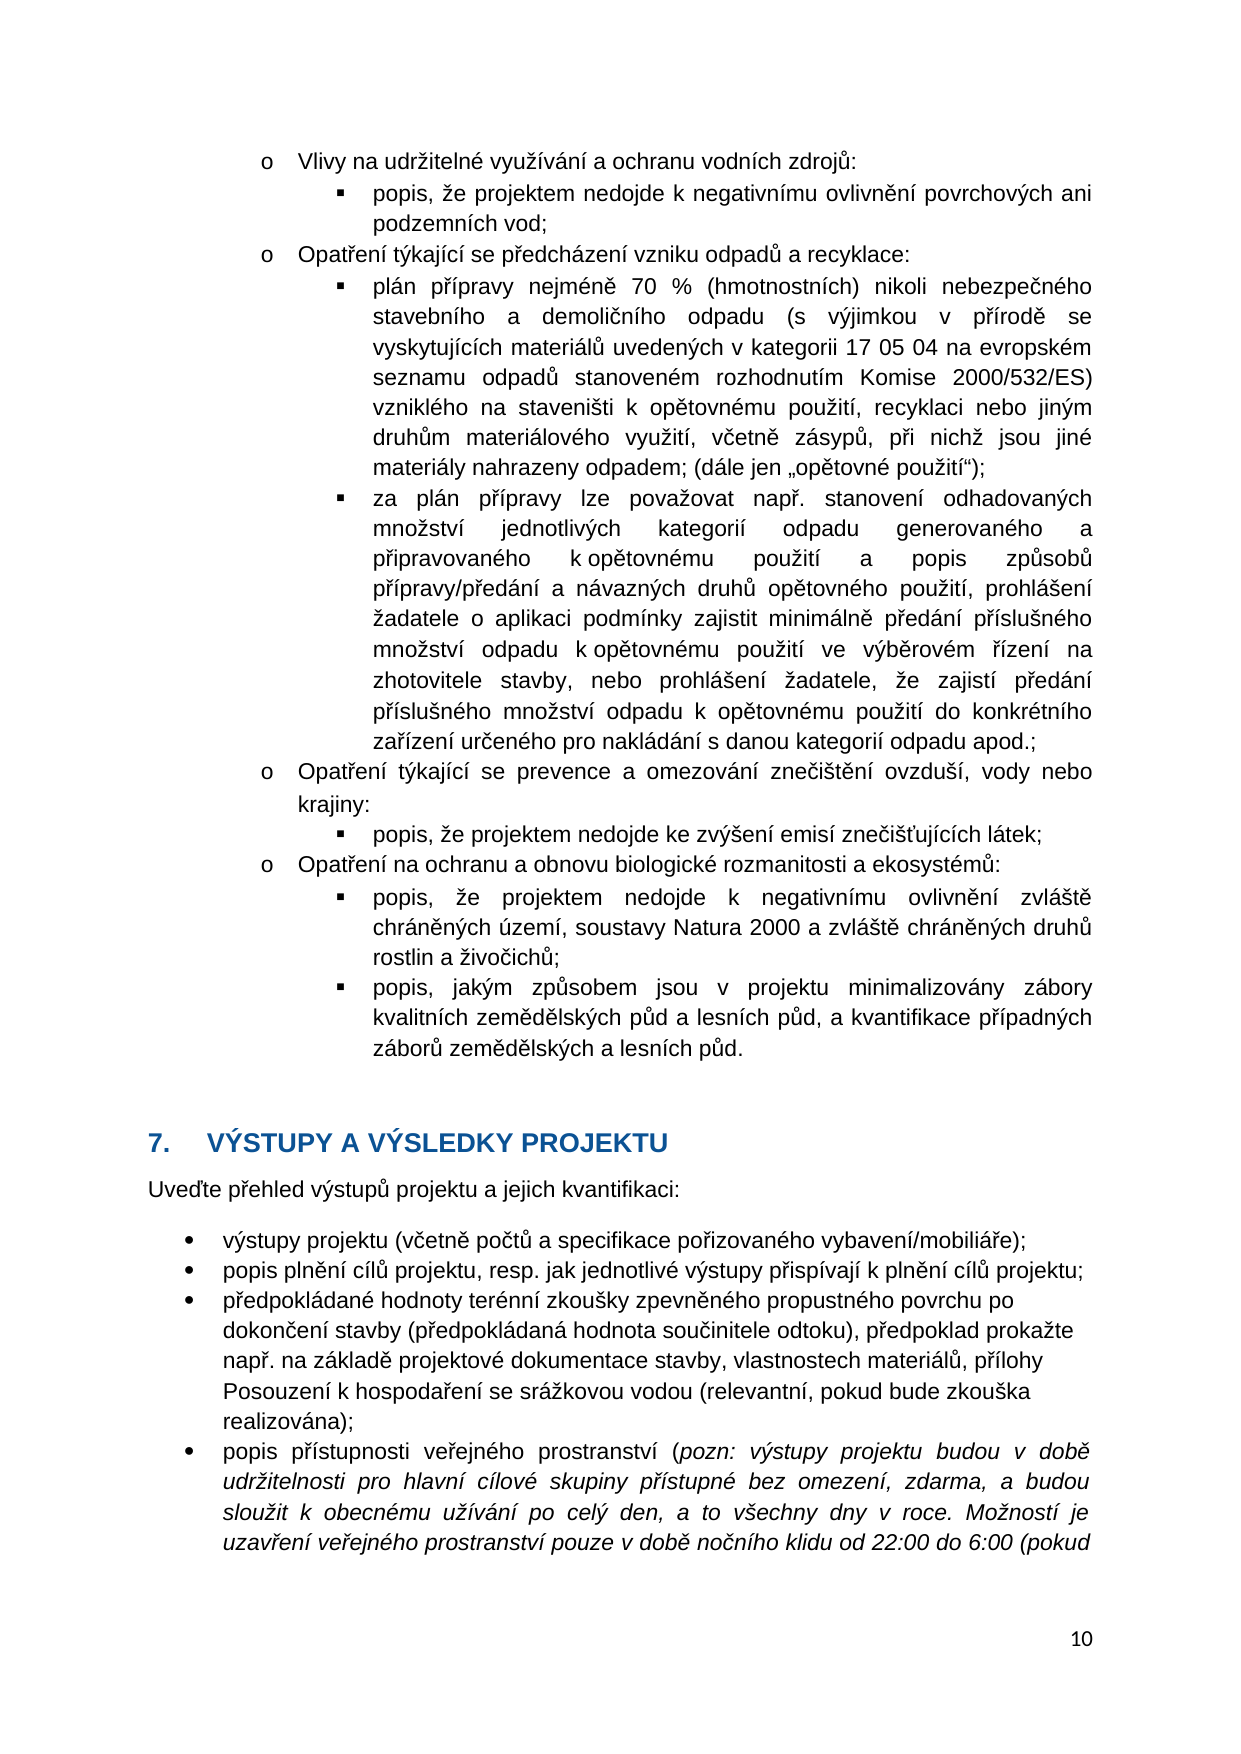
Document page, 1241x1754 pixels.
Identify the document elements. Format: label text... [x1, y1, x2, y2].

list Opatření týkající se předcházení vzniku odpadů a recyklace: [260, 241, 1093, 269]
list popis, že projektem nedojde k negativnímu ovlivnění povrchových ani podzemních vod; [335, 180, 1093, 237]
list popis plnění cílů projektu, resp. jak jednotlivé výstupy přispívají k plnění cílů projektu; [185, 1257, 1093, 1283]
list popis, že projektem nedojde k negativnímu ovlivnění zvláště chráněných území, soustavy Natura 2000 a zvláště chráněných druhů rostlin a živočichů; [335, 883, 1093, 970]
text Uveďte přehled výstupů projektu a jejich kvantifikaci: [148, 1176, 1093, 1202]
list popis, že projektem nedojde ke zvýšení emisí znečišťujících látek; [335, 821, 1093, 847]
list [185, 1438, 1093, 1555]
list plán přípravy nejméně 70 % (hmotnostních) nikoli nebezpečného stavebního a demoličního odpadu (s výjimkou v přírodě se vyskytujících materiálů uvedených v kategorii 17 05 04 na evropském seznamu odpadů stanoveném rozhodnutím Komise 2000/532/ES) vzniklého na staveništi k opětovnému použití, recyklaci nebo jiným druhům materiálového využití, včetně zásypů, při nichž jsou jiné materiály nahrazeny odpadem; (dále jen „opětovné použití“); [335, 273, 1093, 481]
list Vlivy na udržitelné využívání a ochranu vodních zdrojů: [260, 148, 1093, 176]
subtitle Výstupy a výsledky projektu [148, 1127, 1093, 1158]
list za plán přípravy lze považovat např. stanovení odhadovaných množství jednotlivých kategorií odpadu generovaného a připravovaného k opětovnému použití a popis způsobů přípravy/předání a návazných druhů opětovného použití, prohlášení žadatele o aplikaci podmínky zajistit minimálně předání příslušného množství odpadu k opětovnému použití ve výběrovém řízení na zhotovitele stavby, nebo prohlášení žadatele, že zajistí předání příslušného množství odpadu k opětovnému použití do konkrétního zařízení určeného pro nakládání s danou kategorií odpadu apod.; [335, 484, 1093, 754]
list výstupy projektu (včetně počtů a specifikace pořizovaného vybavení/mobiliáře); [185, 1227, 1093, 1253]
list předpokládané hodnoty terénní zkoušky zpevněného propustného povrchu po dokončení stavby (předpokládaná hodnota součinitele odtoku), předpoklad prokažte např. na základě projektové dokumentace stavby, vlastnostech materiálů, přílohy Posouzení k hospodaření se srážkovou vodou (relevantní, pokud bude zkouška realizována); [185, 1287, 1093, 1434]
list Opatření na ochranu a obnovu biologické rozmanitosti a ekosystémů: [260, 851, 1093, 879]
list Opatření týkající se prevence a omezování znečištění ovzduší, vody nebo krajiny: [260, 758, 1093, 817]
list popis, jakým způsobem jsou v projektu minimalizovány zábory kvalitních zemědělských půd a lesních půd, a kvantifikace případných záborů zemědělských a lesních půd. [335, 974, 1093, 1061]
